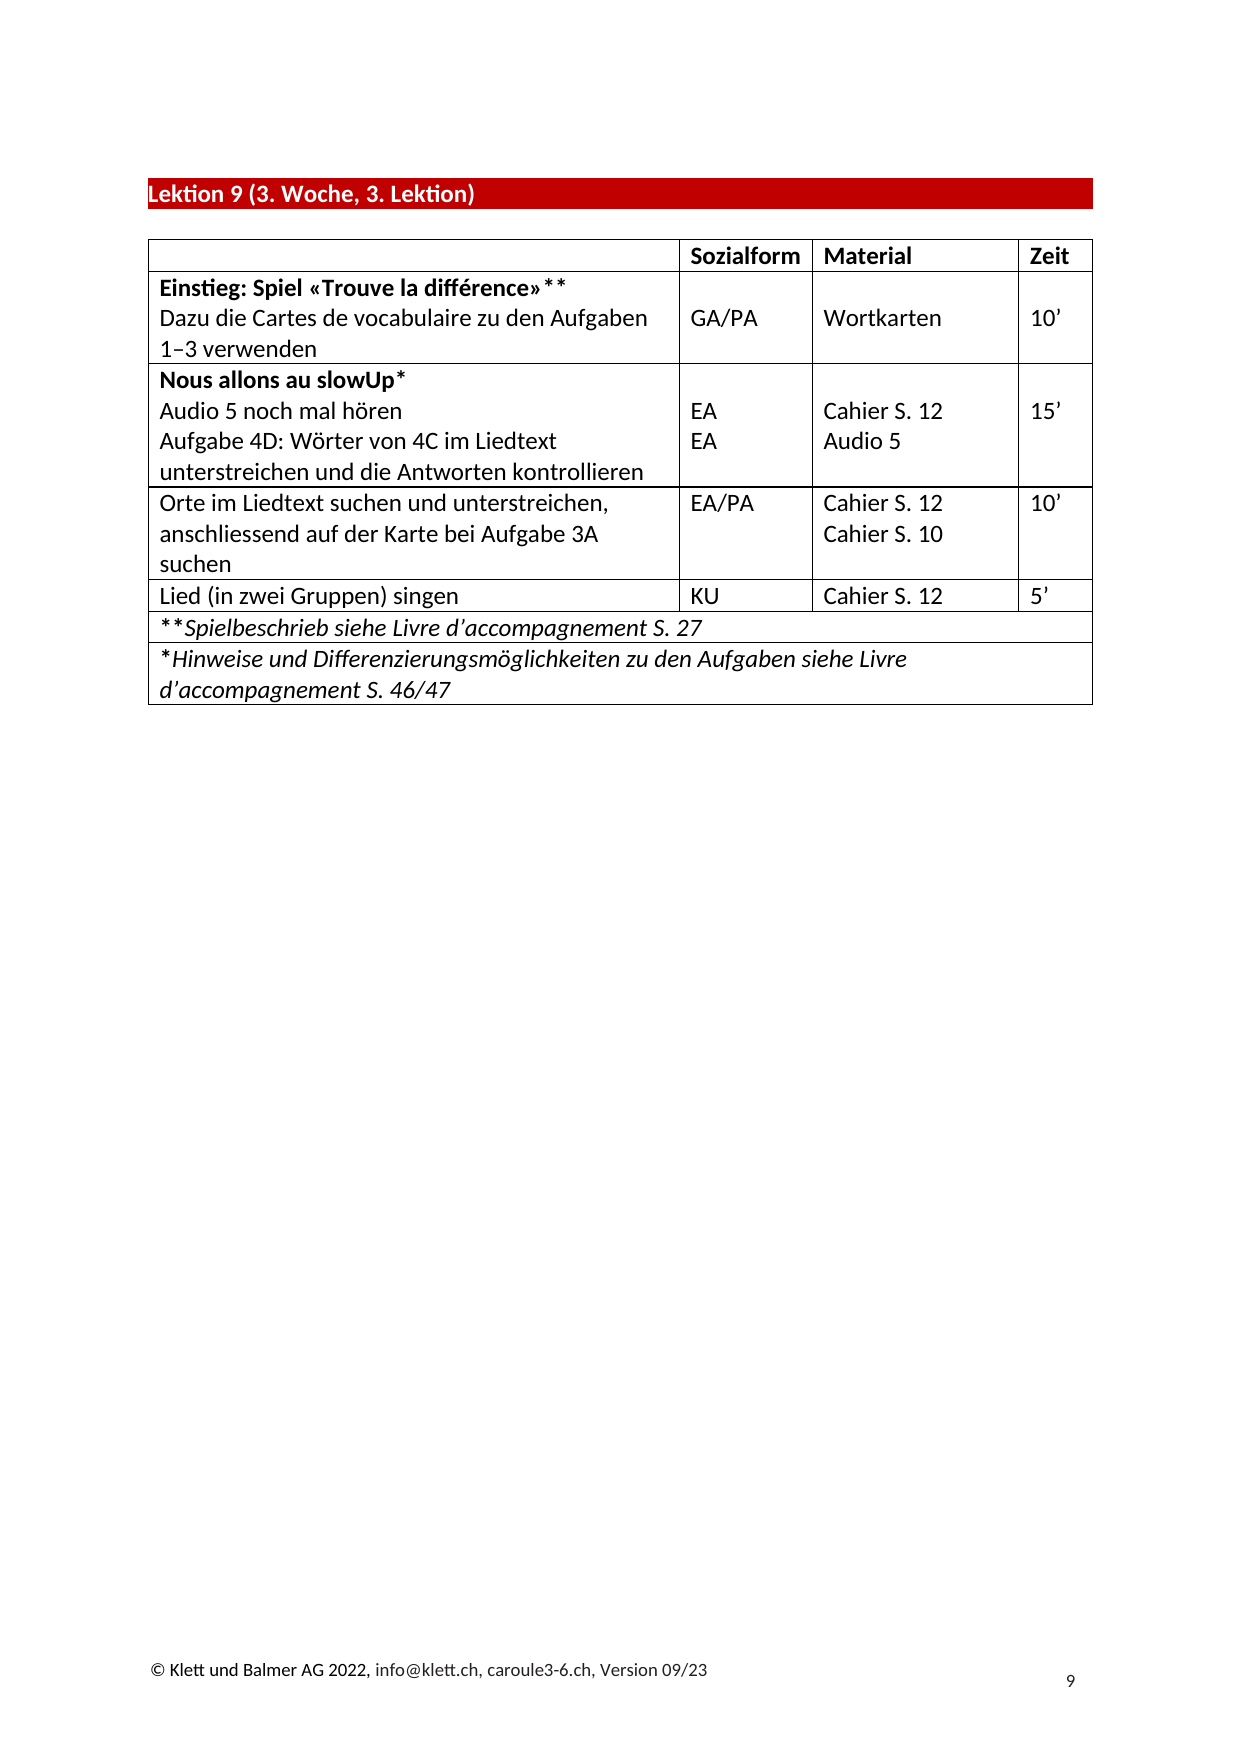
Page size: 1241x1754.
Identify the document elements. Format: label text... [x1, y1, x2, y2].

table_cell Cahier S. 12 Audio 5 [813, 364, 1018, 486]
table_cell Cahier S. 12 [813, 580, 1018, 611]
table_cell 10’ [1019, 272, 1092, 363]
table_cell 5’ [1019, 580, 1092, 611]
table_cell Lied (in zwei Gruppen) singen [149, 580, 679, 611]
table_cell GA/PA [680, 272, 812, 363]
table_cell *Hinweise und Differenzierungsmöglichkeiten zu den Aufgaben siehe Livre d’accompagnement S. 46/47 [149, 643, 1092, 704]
table_header [149, 240, 679, 271]
table_cell Orte im Liedtext suchen und unterstreichen, anschliessend auf der Karte bei Aufgabe 3A suchen [149, 488, 679, 579]
table_header Material [813, 240, 1018, 271]
table_cell KU [680, 580, 812, 611]
table_header Zeit [1019, 240, 1092, 271]
table_cell Cahier S. 12 Cahier S. 10 [813, 488, 1018, 579]
table_cell Wortkarten [813, 272, 1018, 363]
text Lektion 9 (3. Woche, 3. Lektion) [148, 178, 1093, 209]
table_header Sozialform [680, 240, 812, 271]
table_cell EA EA [680, 364, 812, 486]
table_cell Einstieg: Spiel «Trouve la différence»** Dazu die Cartes de vocabulaire zu den Aufgaben 1–3 verwenden [149, 272, 679, 363]
table_cell 10’ [1019, 488, 1092, 579]
table_cell **Spielbeschrieb siehe Livre d’accompagnement S. 27 [149, 612, 1092, 642]
table_cell 15’ [1019, 364, 1092, 486]
table_cell Nous allons au slowUp* Audio 5 noch mal hören Aufgabe 4D: Wörter von 4C im Liedtext unterstreichen und die Antworten kontrollieren [149, 364, 679, 486]
table_cell EA/PA [680, 488, 812, 579]
